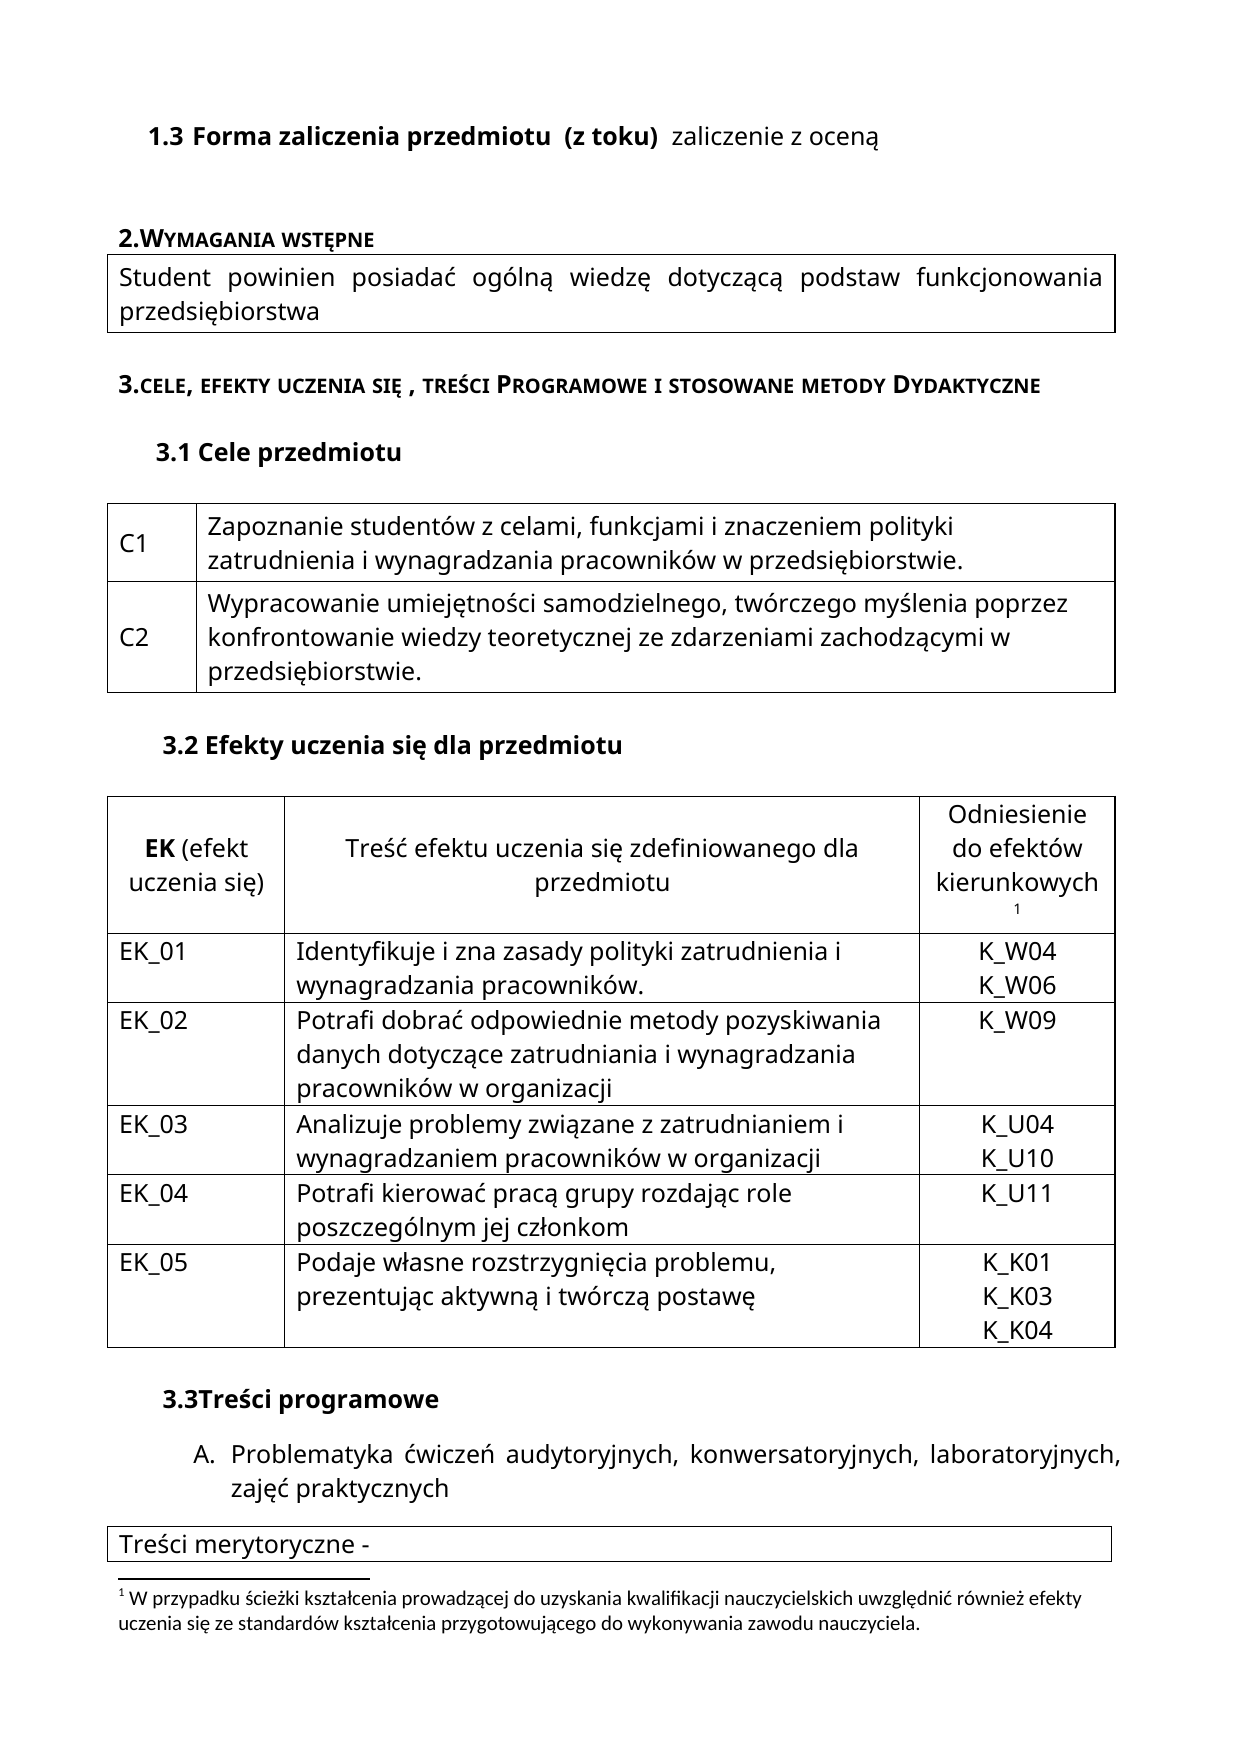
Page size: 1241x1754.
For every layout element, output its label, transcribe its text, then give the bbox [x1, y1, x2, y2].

table_cell C2 [108, 582, 196, 692]
table_cell K_W09 [920, 1003, 1114, 1105]
table_header Zapoznanie studentów z celami, funkcjami i znaczeniem polityki zatrudnienia i wynagradzania pracowników w przedsiębiorstwie. [197, 504, 1114, 581]
table_cell Podaje własne rozstrzygnięcia problemu, prezentując aktywną i twórczą postawę [285, 1245, 919, 1347]
text 3.2 Efekty uczenia się dla przedmiotu [162, 727, 1122, 761]
table_header Treść efektu uczenia się zdefiniowanego dla przedmiotu [285, 797, 919, 933]
table_header EK (efekt uczenia się) [108, 797, 284, 933]
table_cell Analizuje problemy związane z zatrudnianiem i wynagradzaniem pracowników w organizacji [285, 1106, 919, 1174]
table_cell K_W04 K_W06 [920, 934, 1114, 1002]
table_cell K_U11 [920, 1175, 1114, 1243]
table_cell Wypracowanie umiejętności samodzielnego, twórczego myślenia poprzez konfrontowanie wiedzy teoretycznej ze zdarzeniami zachodzącymi w przedsiębiorstwie. [197, 582, 1114, 692]
text 2.Wymagania wstępne [118, 220, 1122, 254]
table_header Treści merytoryczne - [108, 1527, 1111, 1561]
table_header C1 [108, 504, 196, 581]
table_cell Potrafi kierować pracą grupy rozdając role poszczególnym jej członkom [285, 1175, 919, 1243]
table_cell EK_03 [108, 1106, 284, 1174]
table_cell EK_01 [108, 934, 284, 1002]
table_cell EK_05 [108, 1245, 284, 1347]
table_header Student powinien posiadać ogólną wiedzę dotyczącą podstaw funkcjonowania przedsiębiorstwa [108, 255, 1114, 332]
text 3.1 Cele przedmiotu [156, 435, 1122, 469]
list 3.3Treści programowe [162, 1382, 1122, 1416]
table_cell K_U04 K_U10 [920, 1106, 1114, 1174]
list Problematyka ćwiczeń audytoryjnych, konwersatoryjnych, laboratoryjnych, zajęć praktycznych [193, 1437, 1122, 1505]
table_cell Identyfikuje i zna zasady polityki zatrudnienia i wynagradzania pracowników. [285, 934, 919, 1002]
table_cell EK_04 [108, 1175, 284, 1243]
table_cell Potrafi dobrać odpowiednie metody pozyskiwania danych dotyczące zatrudniania i wynagradzania pracowników w organizacji [285, 1003, 919, 1105]
table_header Odniesienie do efektów kierunkowych [920, 797, 1114, 933]
text 3.cele, efekty uczenia się , treści Programowe i stosowane metody Dydaktyczne [118, 367, 1122, 401]
text 1.3 Forma zaliczenia przedmiotu (z toku) zaliczenie z oceną [148, 118, 1122, 152]
table_cell K_K01 K_K03 K_K04 [920, 1245, 1114, 1347]
table_cell EK_02 [108, 1003, 284, 1105]
